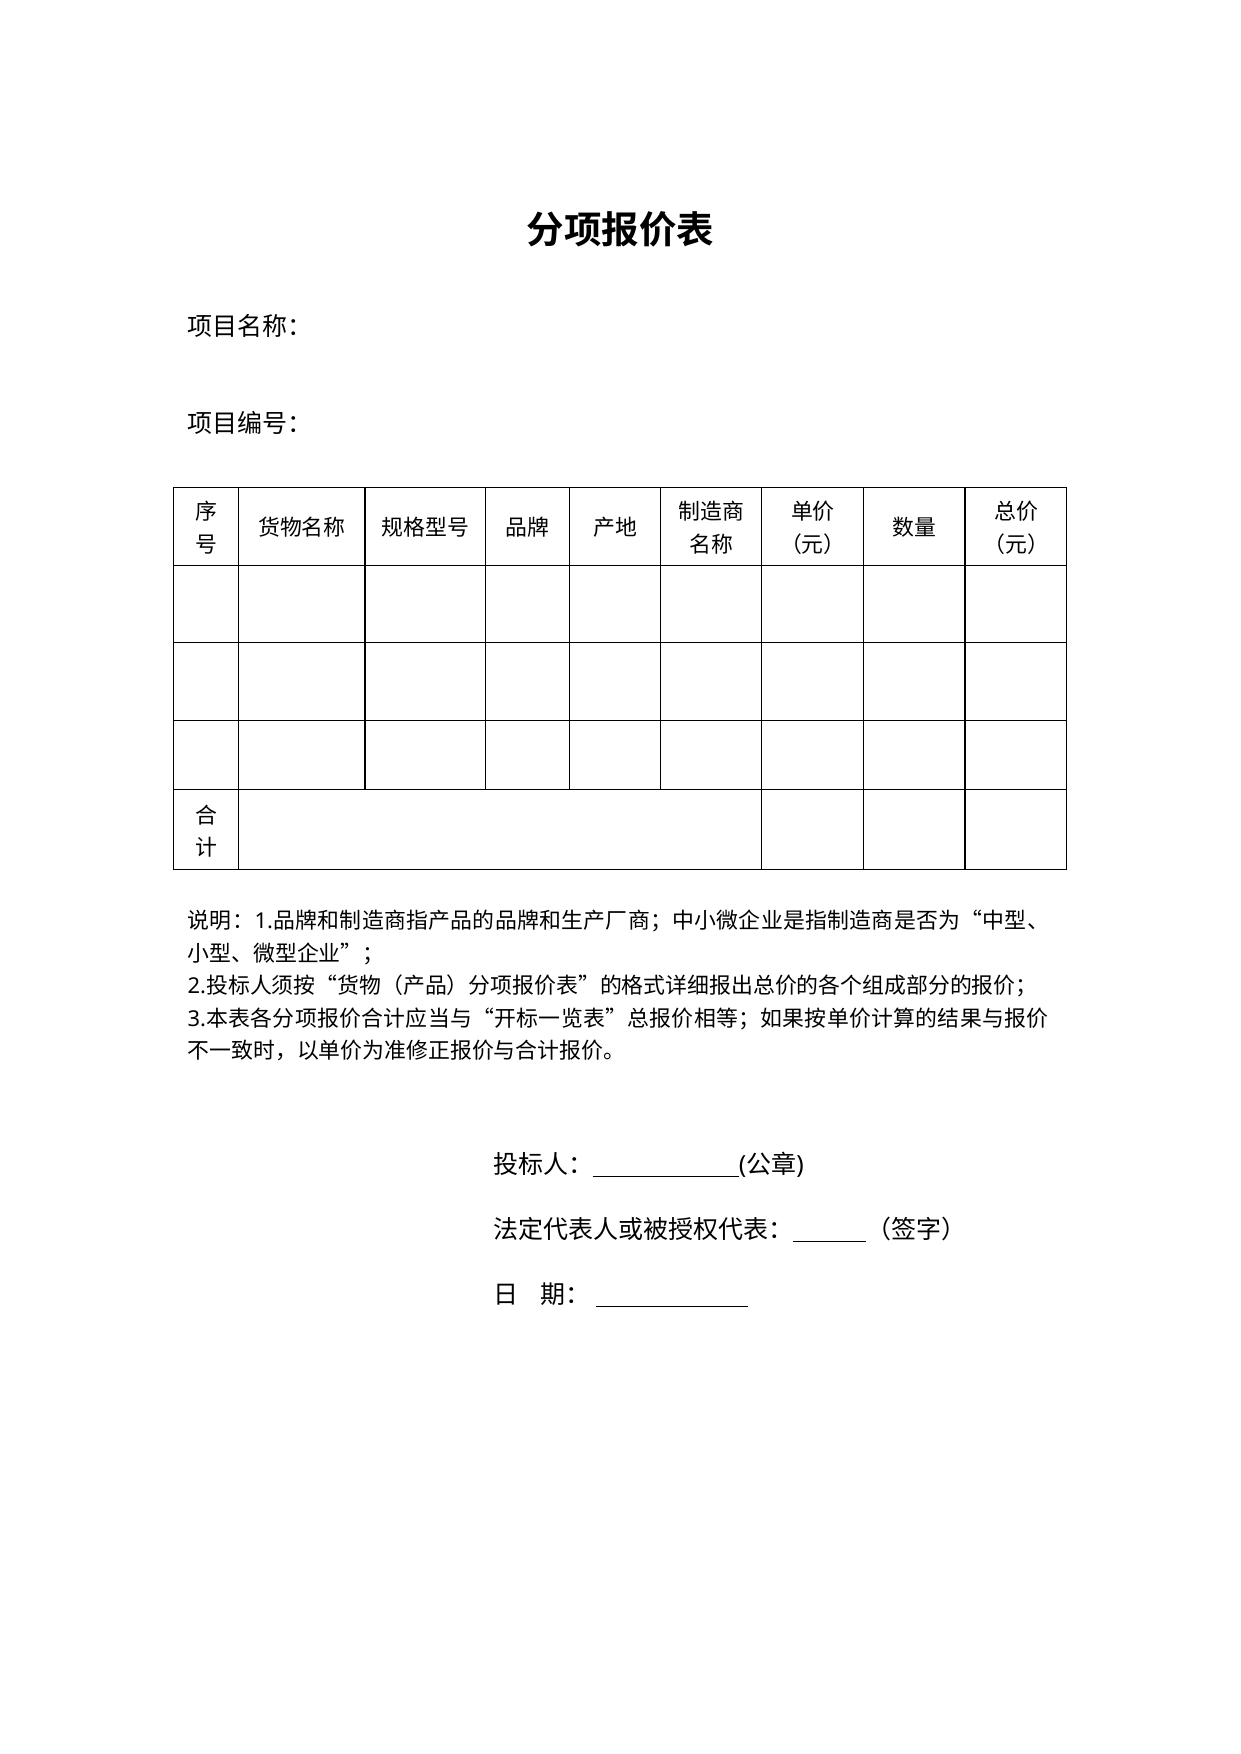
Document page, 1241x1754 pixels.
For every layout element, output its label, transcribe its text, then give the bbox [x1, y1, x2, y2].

table_header 单价（元） [762, 488, 863, 564]
table_cell [864, 721, 964, 789]
table_cell [762, 721, 863, 789]
table_cell [864, 566, 964, 642]
table_cell [174, 721, 238, 789]
text 项目名称： [187, 292, 1053, 357]
table_cell [174, 566, 238, 642]
table_cell [570, 721, 660, 789]
text 投标人： (公章) [187, 1130, 1053, 1195]
table_cell [366, 721, 485, 789]
table_cell [966, 643, 1066, 720]
text 法定代表人或被授权代表： （签字） [187, 1195, 1053, 1260]
text 日 期： [187, 1260, 1053, 1325]
table_header 产地 [570, 488, 660, 564]
table_cell [864, 643, 964, 720]
table_cell [762, 643, 863, 720]
table_cell [486, 643, 569, 720]
text 2.投标人须按“货物（产品）分项报价表”的格式详细报出总价的各个组成部分的报价； [187, 968, 1053, 1000]
text 说明：1.品牌和制造商指产品的品牌和生产厂商；中小微企业是指制造商是否为“中型、小型、微型企业”； [187, 903, 1053, 968]
table_cell [966, 790, 1066, 869]
table_cell [864, 790, 964, 869]
table_cell [486, 566, 569, 642]
table_cell [762, 566, 863, 642]
table_cell [661, 721, 761, 789]
table_cell [966, 721, 1066, 789]
table_cell [239, 643, 364, 720]
table_header 序号 [174, 488, 238, 564]
text 分项报价表 [187, 194, 1053, 259]
table_cell [966, 566, 1066, 642]
table_header 数量 [864, 488, 964, 564]
table_cell [239, 566, 364, 642]
table_cell [174, 643, 238, 720]
table_cell [486, 721, 569, 789]
table_header 品牌 [486, 488, 569, 564]
table_cell [661, 566, 761, 642]
text 项目编号： [187, 389, 1053, 454]
table_header 规格型号 [366, 488, 485, 564]
table_cell [239, 721, 364, 789]
table_header 制造商名称 [661, 488, 761, 564]
table_cell [762, 790, 863, 869]
table_cell 合计 [174, 790, 238, 869]
table_cell [366, 643, 485, 720]
table_header 货物名称 [239, 488, 364, 564]
table_cell [366, 566, 485, 642]
text 3.本表各分项报价合计应当与“开标一览表”总报价相等；如果按单价计算的结果与报价不一致时，以单价为准修正报价与合计报价。 [187, 1000, 1053, 1065]
table_cell [570, 566, 660, 642]
table_cell [239, 790, 761, 869]
table_cell [570, 643, 660, 720]
table_cell [661, 643, 761, 720]
table_header 总价（元） [966, 488, 1066, 564]
